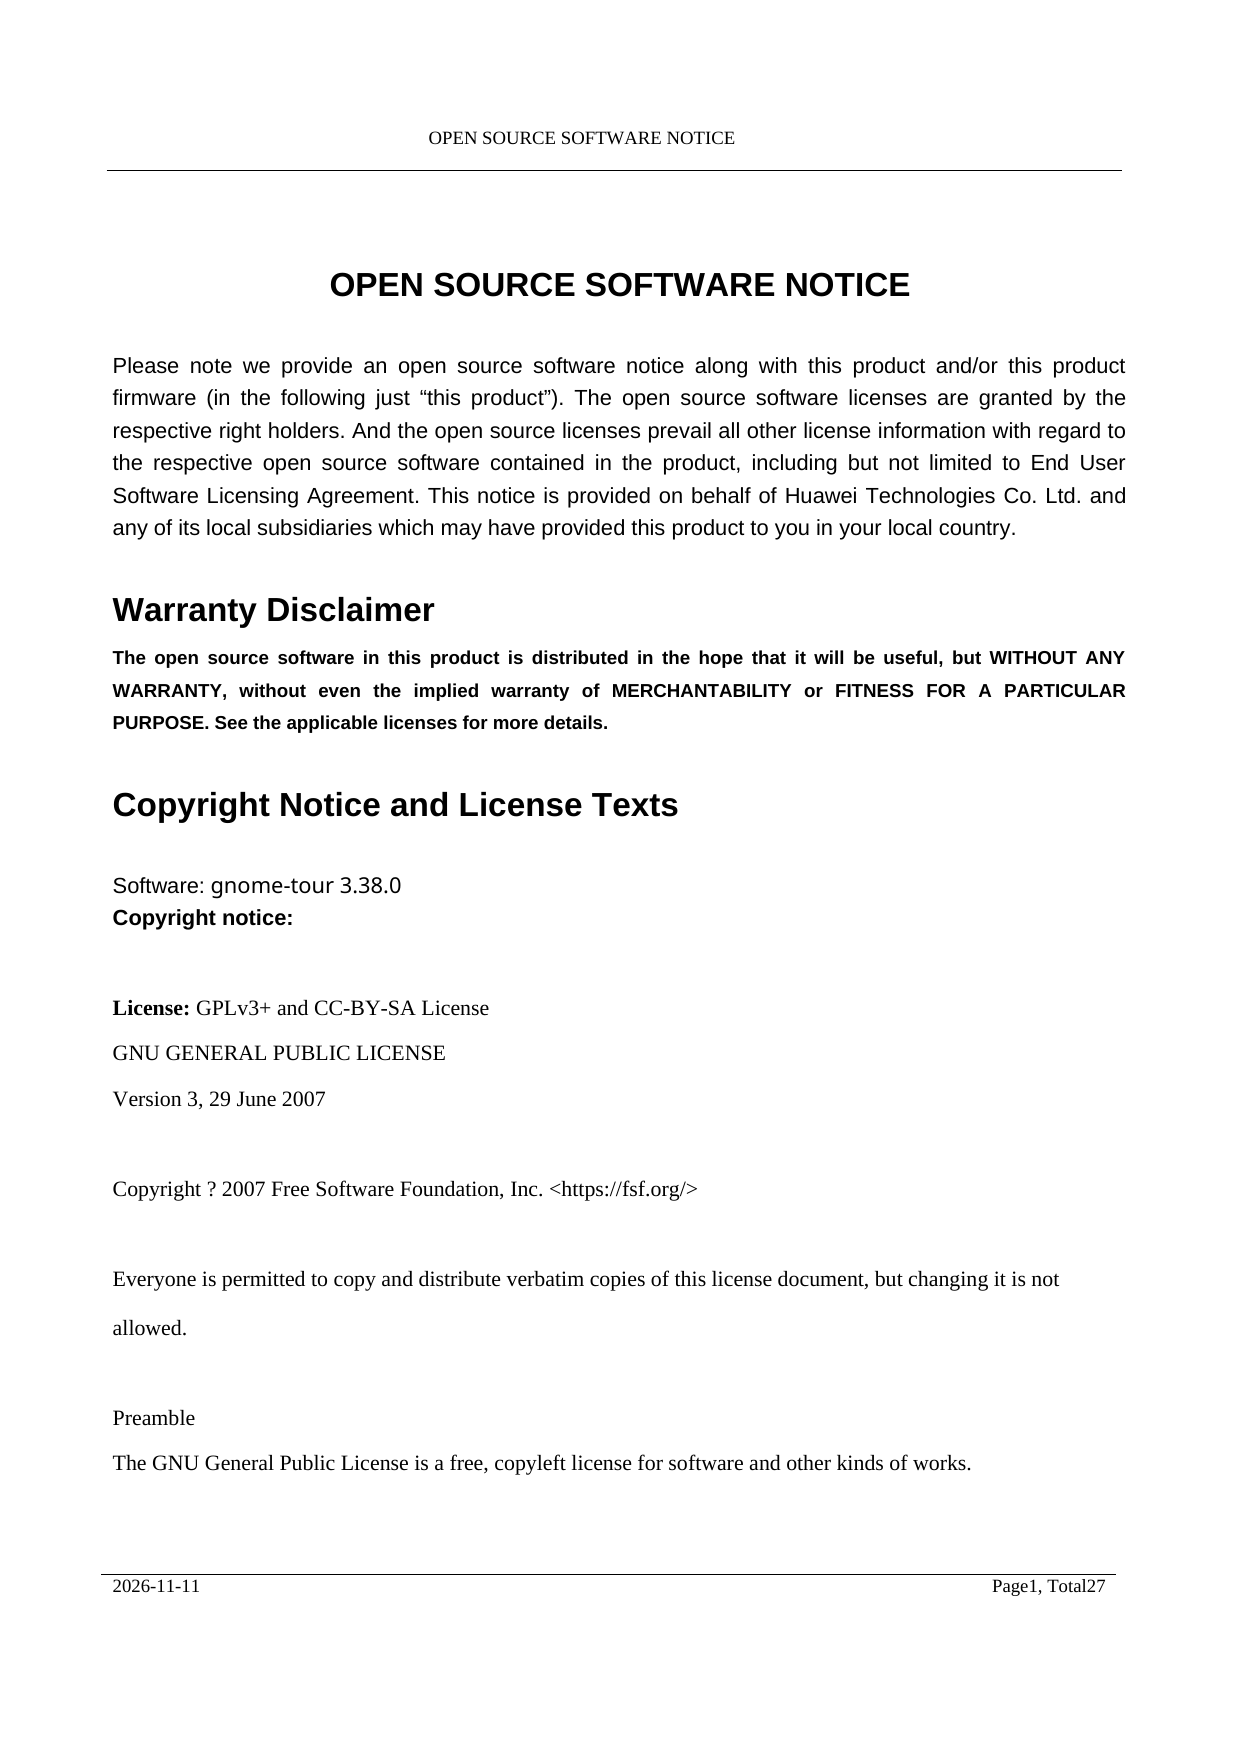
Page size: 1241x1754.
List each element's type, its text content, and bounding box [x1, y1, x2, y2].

text The GNU General Public License is a free, copyleft license for software and other kinds of works. [112, 1446, 1128, 1479]
text Please note we provide an open source software notice along with this product and/or this product firmware (in the following just “this product”). The open source software licenses are granted by the respective right holders. And the open source licenses prevail all other license information with regard to the respective open source software contained in the product, including but not limited to End User Software Licensing Agreement. This notice is provided on behalf of Huawei Technologies Co. Ltd. and any of its local subsidiaries which may have provided this product to you in your local country. [112, 349, 1128, 544]
text Copyright ? 2007 Free Software Foundation, Inc. <https://fsf.org/> [112, 1172, 1128, 1204]
text The open source software in this product is distributed in the hope that it will be useful, but WITHOUT ANY WARRANTY, without even the implied warranty of MERCHANTABILITY or FITNESS FOR A PARTICULAR PURPOSE. See the applicable licenses for more details. [112, 641, 1128, 739]
text OPEN SOURCE SOFTWARE NOTICE [112, 251, 1128, 316]
text Copyright Notice and License Texts [112, 771, 1128, 836]
text Preamble [112, 1401, 1128, 1434]
text Software: gnome-tour 3.38.0 [112, 869, 1128, 901]
text Warranty Disclaimer [112, 576, 1128, 641]
text Version 3, 29 June 2007 [112, 1082, 1128, 1114]
text GNU GENERAL PUBLIC LICENSE [112, 1037, 1128, 1069]
text Copyright notice: [112, 901, 1128, 934]
text Everyone is permitted to copy and distribute verbatim copies of this license document, but changing it is not allowed. [112, 1262, 1128, 1343]
text License: GPLv3+ and CC-BY-SA License [112, 992, 1128, 1024]
